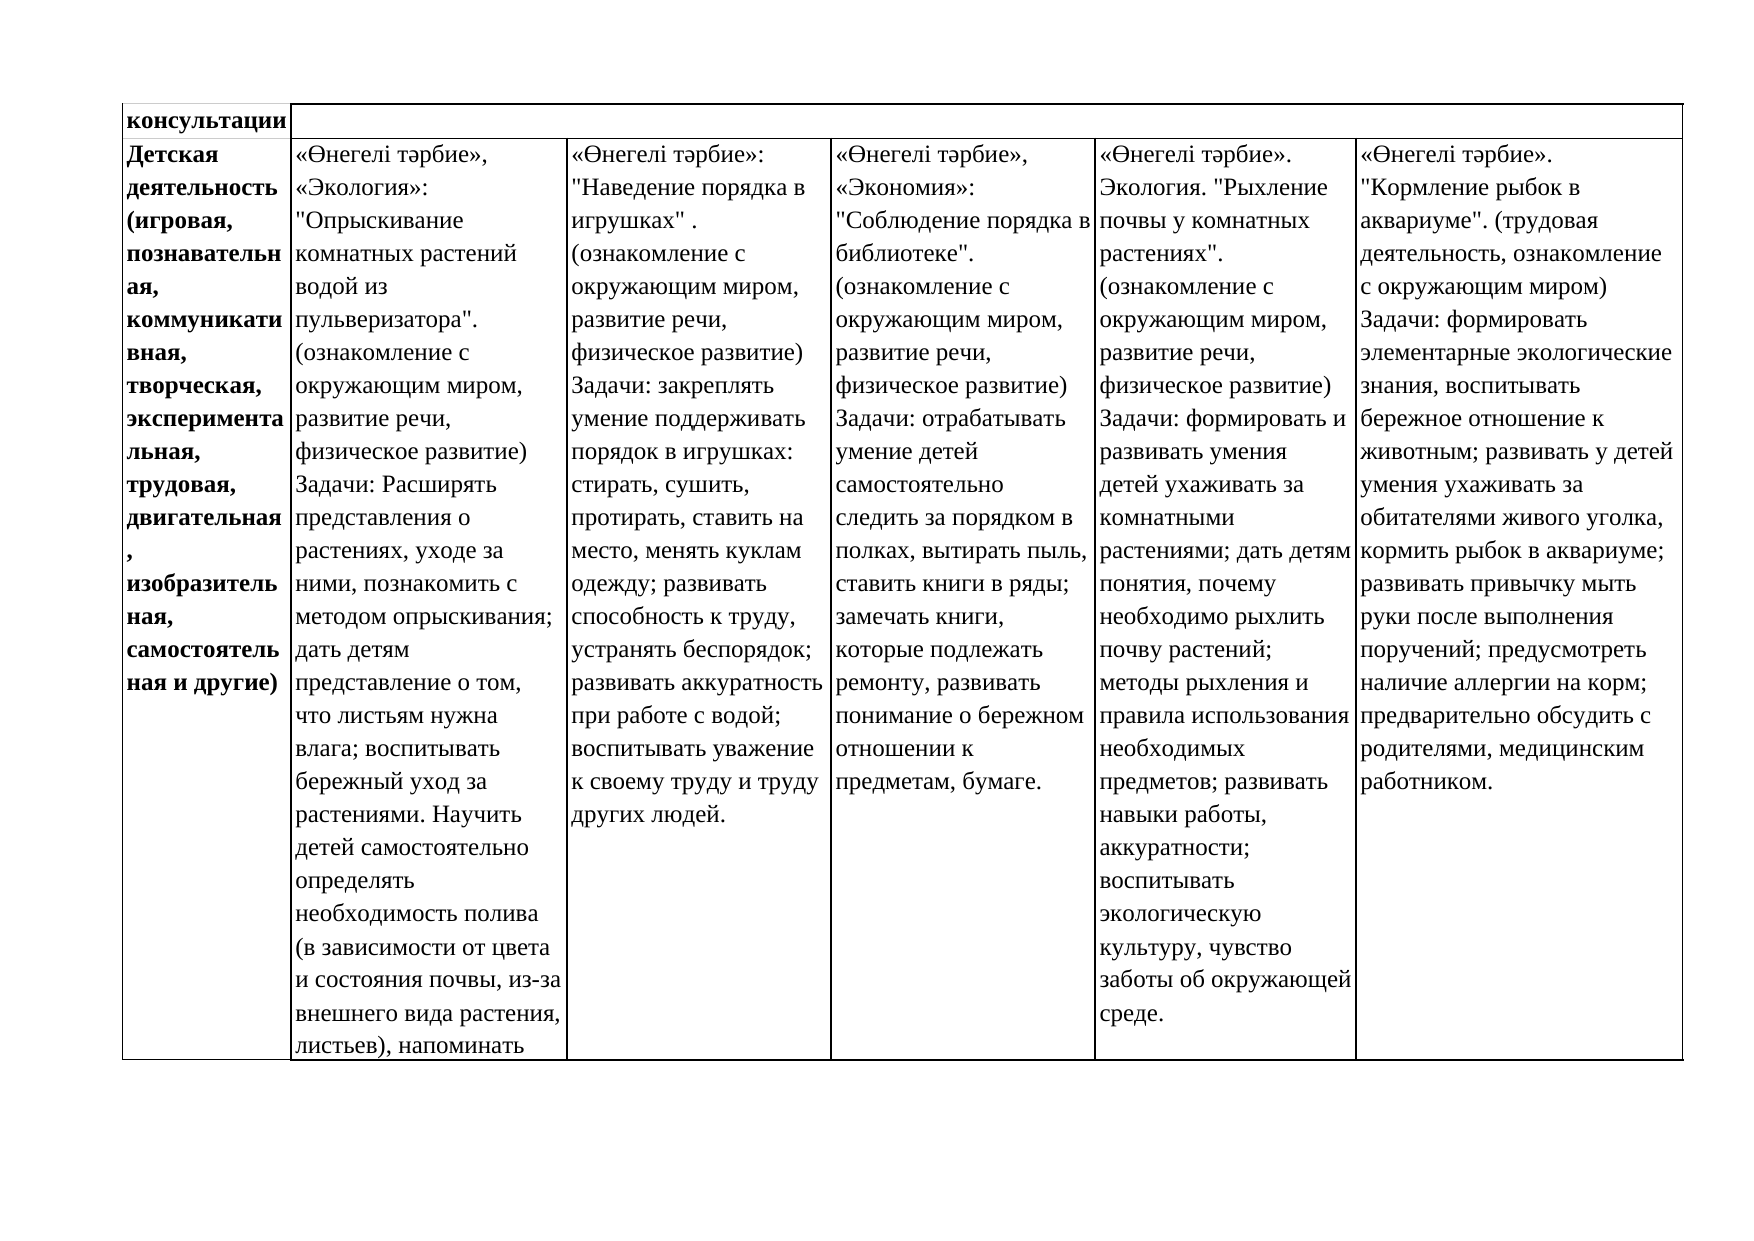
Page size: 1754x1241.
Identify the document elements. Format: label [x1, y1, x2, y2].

table_cell [292, 105, 1682, 137]
table_cell [123, 104, 290, 137]
table_cell [123, 139, 290, 1059]
table_cell [292, 139, 566, 1059]
table_cell [1096, 139, 1355, 1059]
table_cell [568, 139, 830, 1059]
table_cell [832, 139, 1094, 1059]
table_cell [1357, 139, 1682, 1059]
